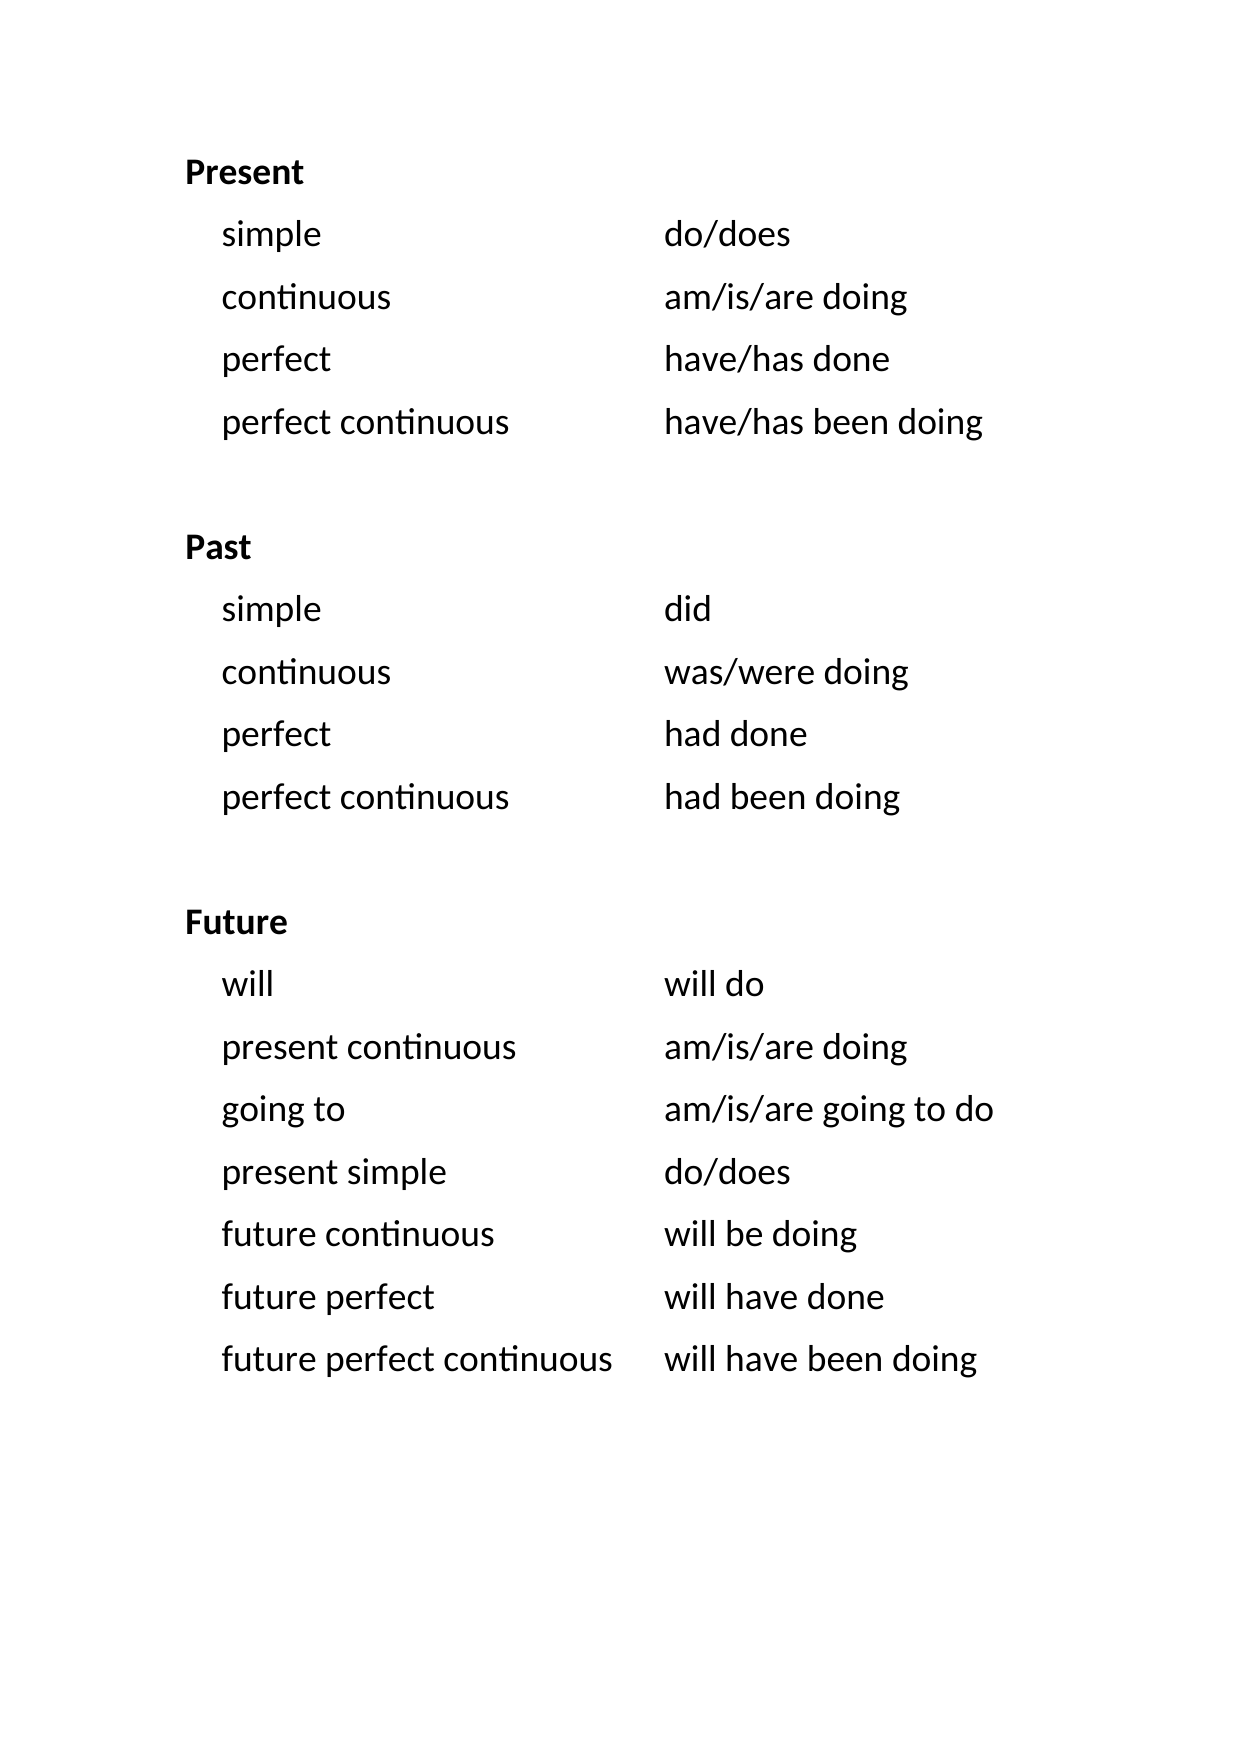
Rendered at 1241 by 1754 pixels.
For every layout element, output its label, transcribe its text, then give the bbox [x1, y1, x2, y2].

text perfect continuous have/has been doing [185, 398, 1093, 443]
text continuous was/were doing [185, 648, 1093, 693]
text simple did [185, 585, 1093, 631]
text going to am/is/are going to do [185, 1085, 1093, 1131]
text perfect continuous had been doing [185, 773, 1093, 818]
text present continuous am/is/are doing [185, 1023, 1093, 1068]
text perfect have/has done [185, 335, 1093, 381]
text Present [185, 148, 1093, 193]
text continuous am/is/are doing [185, 273, 1093, 318]
text future continuous will be doing [185, 1210, 1093, 1256]
text present simple do/does [185, 1148, 1093, 1193]
text future perfect will have done [185, 1273, 1093, 1318]
text simple do/does [185, 210, 1093, 256]
text Future [185, 898, 1093, 943]
text perfect had done [185, 710, 1093, 756]
text future perfect continuous will have been doing [185, 1335, 1093, 1381]
text Past [185, 523, 1093, 568]
text will will do [185, 960, 1093, 1006]
